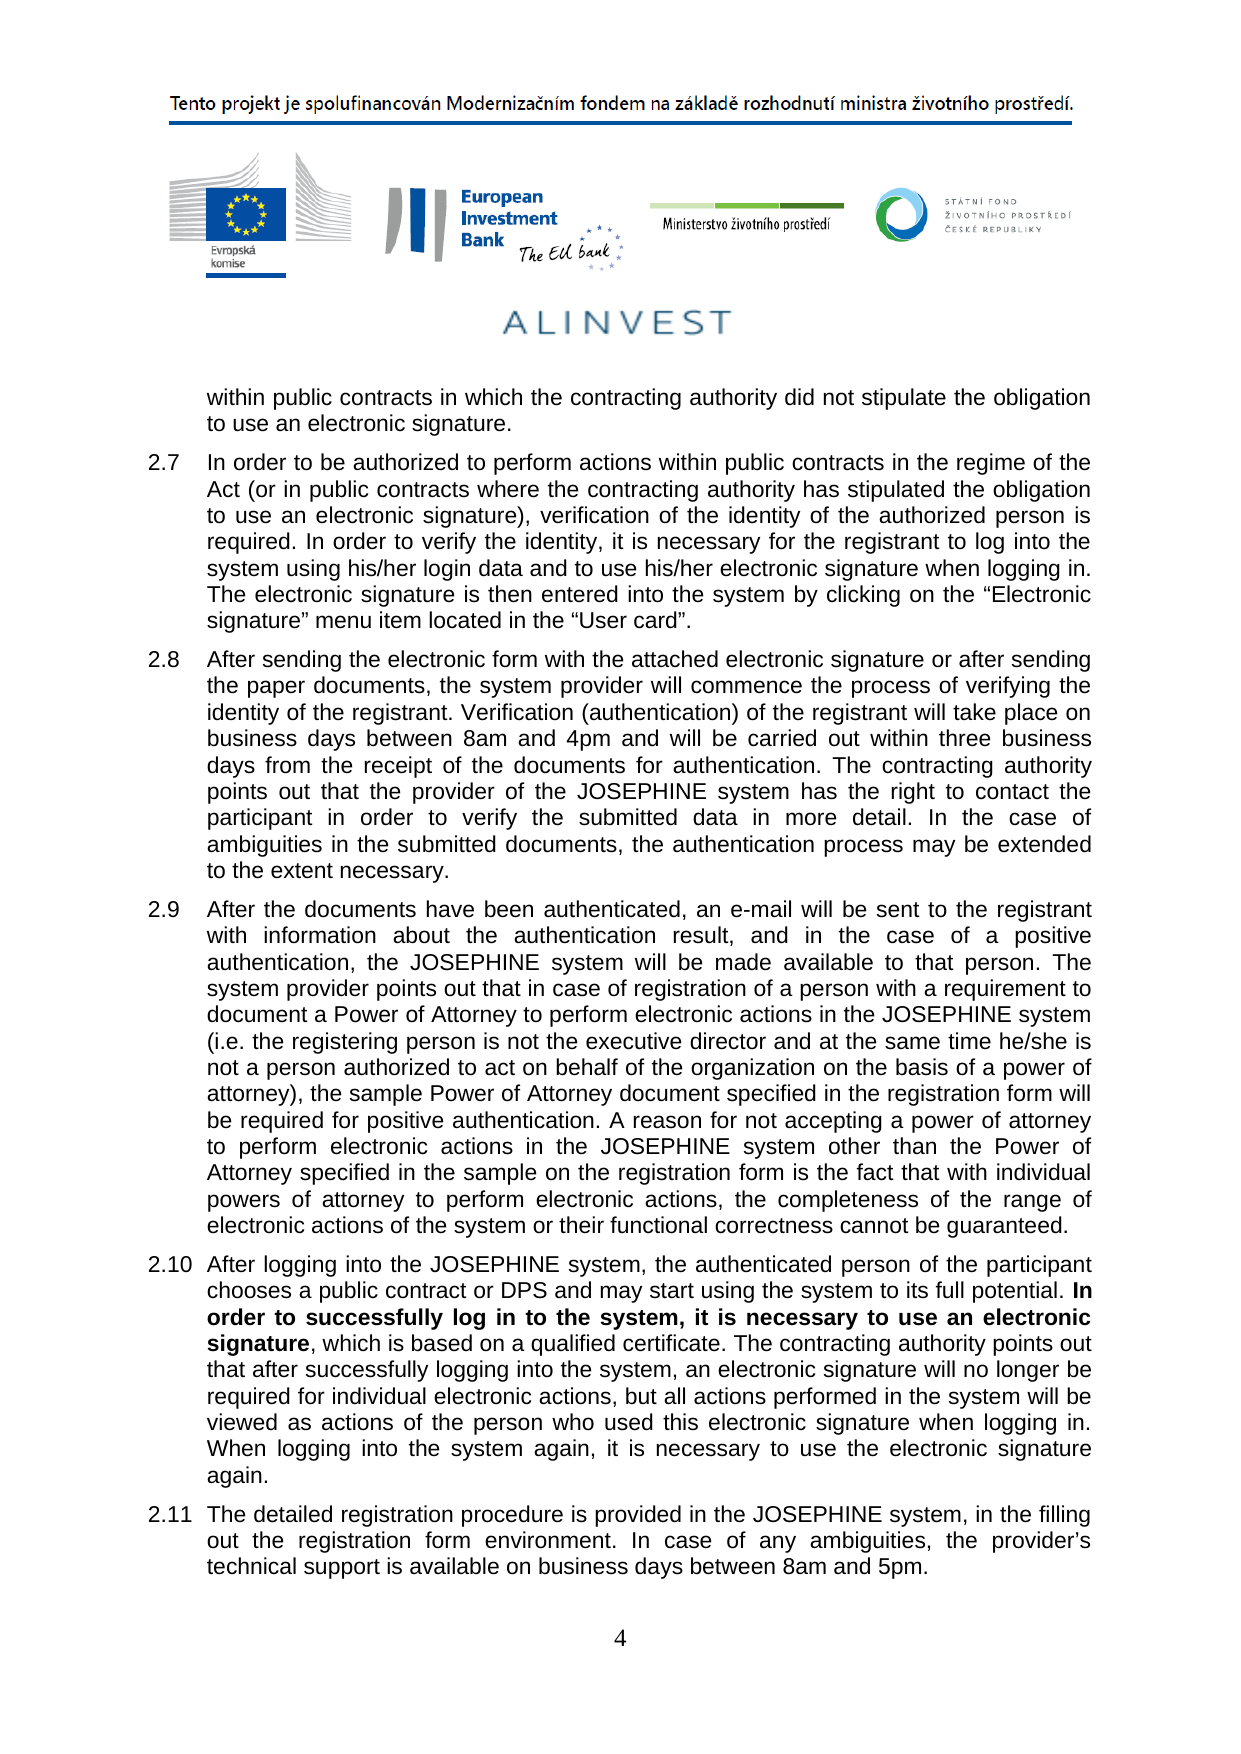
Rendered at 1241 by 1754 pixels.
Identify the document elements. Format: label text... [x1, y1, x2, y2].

text 2.11 The detailed registration procedure is provided in the JOSEPHINE system, in the filling out the registration form environment. In case of any ambiguities, the provider’s technical support is available on business days between 8am and 5pm. [148, 1501, 1093, 1580]
text 2.9 After the documents have been authenticated, an e-mail will be sent to the registrant with information about the authentication result, and in the case of a positive authentication, the JOSEPHINE system will be made available to that person. The system provider points out that in case of registration of a person with a requirement to document a Power of Attorney to perform electronic actions in the JOSEPHINE system (i.e. the registering person is not the executive director and at the same time he/she is not a person authorized to act on behalf of the organization on the basis of a power of attorney), the sample Power of Attorney document specified in the registration form will be required for positive authentication. A reason for not accepting a power of attorney to perform electronic actions in the JOSEPHINE system other than the Power of Attorney specified in the sample on the registration form is the fact that with individual powers of attorney to perform electronic actions, the completeness of the range of electronic actions of the system or their functional correctness cannot be guaranteed. [148, 896, 1093, 1238]
text 2.10 After logging into the JOSEPHINE system, the authenticated person of the participant chooses a public contract or DPS and may start using the system to its full potential. In order to successfully log in to the system, it is necessary to use an electronic signature, which is based on a qualified certificate. The contracting authority points out that after successfully logging into the system, an electronic signature will no longer be required for individual electronic actions, but all actions performed in the system will be viewed as actions of the person who used this electronic signature when logging in. When logging into the system again, it is necessary to use the electronic signature again. [148, 1251, 1093, 1488]
picture [147, 73, 1092, 292]
text 2.7 In order to be authorized to perform actions within public contracts in the regime of the Act (or in public contracts where the contracting authority has stipulated the obligation to use an electronic signature), verification of the identity of the authorized person is required. In order to verify the identity, it is necessary for the registrant to log into the system using his/her login data and to use his/her electronic signature when logging in. The electronic signature is then entered into the system by clicking on the “Electronic signature” menu item located in the “User card”. [148, 449, 1093, 634]
text 2.8 After sending the electronic form with the attached electronic signature or after sending the paper documents, the system provider will commence the process of verifying the identity of the registrant. Verification (authentication) of the registrant will take place on business days between 8am and 4pm and will be carried out within three business days from the receipt of the documents for authentication. The contracting authority points out that the provider of the JOSEPHINE system has the right to contact the participant in order to verify the submitted data in more detail. In the case of ambiguities in the submitted documents, the authentication process may be extended to the extent necessary. [148, 646, 1093, 883]
